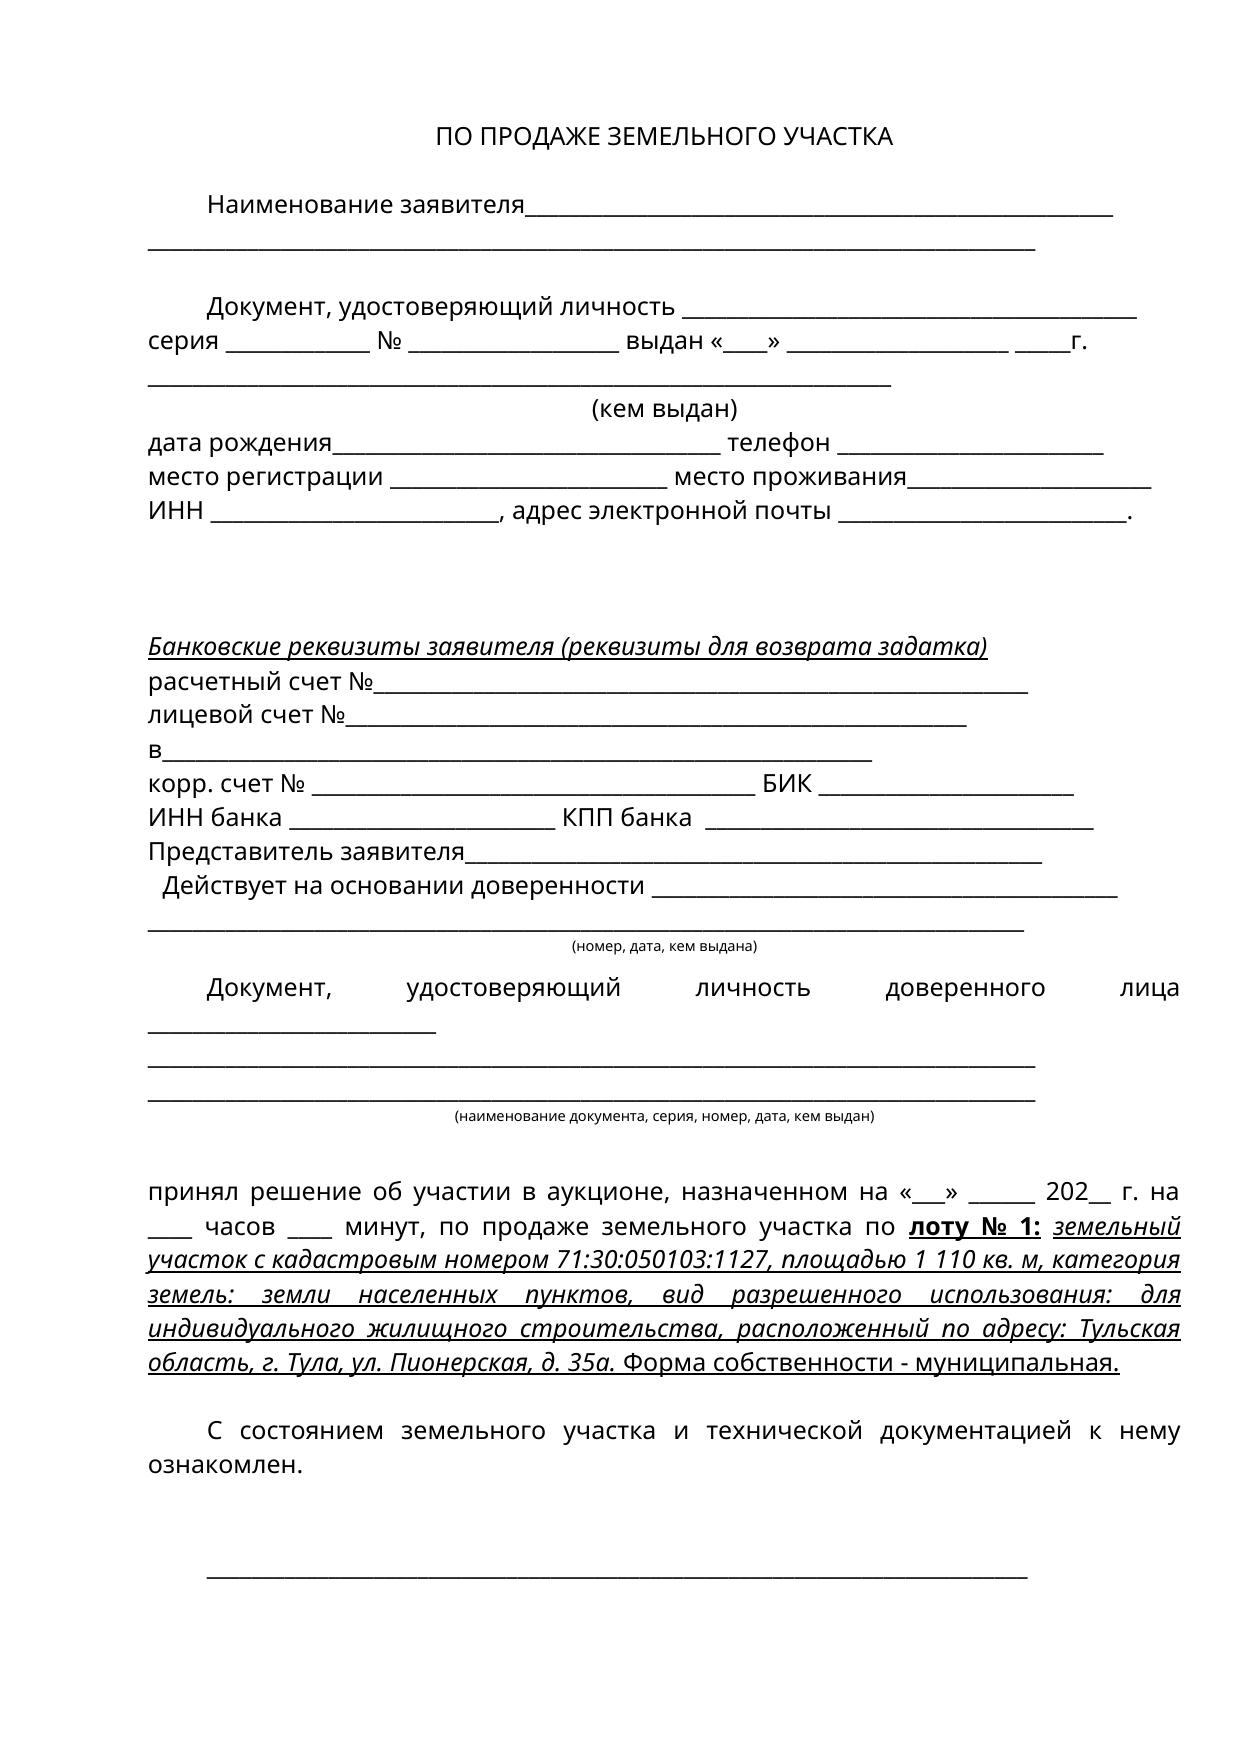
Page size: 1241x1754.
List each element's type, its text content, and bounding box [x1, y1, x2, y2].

text ___________________________________________________________________ [148, 357, 1181, 391]
text корр. счет № ________________________________________ БИК _______________________ [148, 765, 1181, 799]
text лицевой счет №________________________________________________________ [148, 697, 1181, 731]
text принял решение об участии в аукционе, назначенном на «___» ______ 202__ г. на ____ часов ____ минут, по продаже земельного участка по лоту № 1: земельный участок с кадастровым номером 71:30:050103:1127, площадью 1 110 кв. м, категория земель: земли населенных пунктов, вид разрешенного использования: для индивидуального жилищного строительства, расположенный по адресу: Тульская область, г. Тула, ул. Пионерская, д. 35а. Форма собственности - муниципальная. [148, 1307, 1181, 1339]
text ________________________________________________________________________________ [148, 1038, 1181, 1072]
text __________________________________________________________________________ [148, 1549, 1181, 1583]
text С состоянием земельного участка и технической документацией к нему ознакомлен. [148, 1412, 1181, 1481]
text ПО ПРОДАЖЕ ЗЕМЕЛЬНОГО УЧАСТКА [148, 118, 1181, 152]
text Документ, удостоверяющий личность _________________________________________ [148, 288, 1181, 322]
text место регистрации _________________________ место проживания______________________ [148, 459, 1181, 493]
text ИНН банка ________________________ КПП банка ___________________________________ [148, 799, 1181, 833]
text принял решение об участии в аукционе, назначенном на «___» ______ 202__ г. на ____ часов ____ минут, по продаже земельного участка по лоту № 1: земельный участок с кадастровым номером 71:30:050103:1127, площадью 1 110 кв. м, категория земель: земли населенных пунктов, вид разрешенного использования: для индивидуального жилищного строительства, расположенный по адресу: Тульская область, г. Тула, ул. Пионерская, д. 35а. Форма собственности - муниципальная. [148, 1273, 1181, 1305]
text Банковские реквизиты заявителя (реквизиты для возврата задатка) [148, 629, 1181, 663]
text ________________________________________________________________________________ [148, 220, 1181, 254]
text расчетный счет №___________________________________________________________ [148, 663, 1181, 697]
text серия _____________ № ___________________ выдан «____» ____________________ _____г. [148, 322, 1181, 357]
text (номер, дата, кем выдана) [148, 936, 1181, 970]
text (кем выдан) [148, 391, 1181, 425]
text в________________________________________________________________ [148, 731, 1181, 765]
text дата рождения___________________________________ телефон ________________________ [148, 425, 1181, 459]
text ________________________________________________________________________________ [148, 1072, 1181, 1106]
text принял решение об участии в аукционе, назначенном на «___» ______ 202__ г. на ____ часов ____ минут, по продаже земельного участка по лоту № 1: земельный участок с кадастровым номером 71:30:050103:1127, площадью 1 110 кв. м, категория земель: земли населенных пунктов, вид разрешенного использования: для индивидуального жилищного строительства, расположенный по адресу: Тульская область, г. Тула, ул. Пионерская, д. 35а. Форма собственности - муниципальная. [148, 1341, 1181, 1378]
text Представитель заявителя____________________________________________________ [148, 833, 1181, 867]
text Действует на основании доверенности __________________________________________ [148, 867, 1181, 902]
text Документ, удостоверяющий личность доверенного лица __________________________ [148, 970, 1181, 1038]
text _______________________________________________________________________________ [148, 902, 1181, 936]
text Наименование заявителя_____________________________________________________ [148, 186, 1181, 220]
text ИНН __________________________, адрес электронной почты __________________________. [148, 493, 1181, 527]
text принял решение об участии в аукционе, назначенном на «___» ______ 202__ г. на ____ часов ____ минут, по продаже земельного участка по лоту № 1: земельный участок с кадастровым номером 71:30:050103:1127, площадью 1 110 кв. м, категория земель: земли населенных пунктов, вид разрешенного использования: для индивидуального жилищного строительства, расположенный по адресу: Тульская область, г. Тула, ул. Пионерская, д. 35а. Форма собственности - муниципальная. [148, 1174, 1181, 1271]
text (наименование документа, серия, номер, дата, кем выдан) [148, 1106, 1181, 1140]
